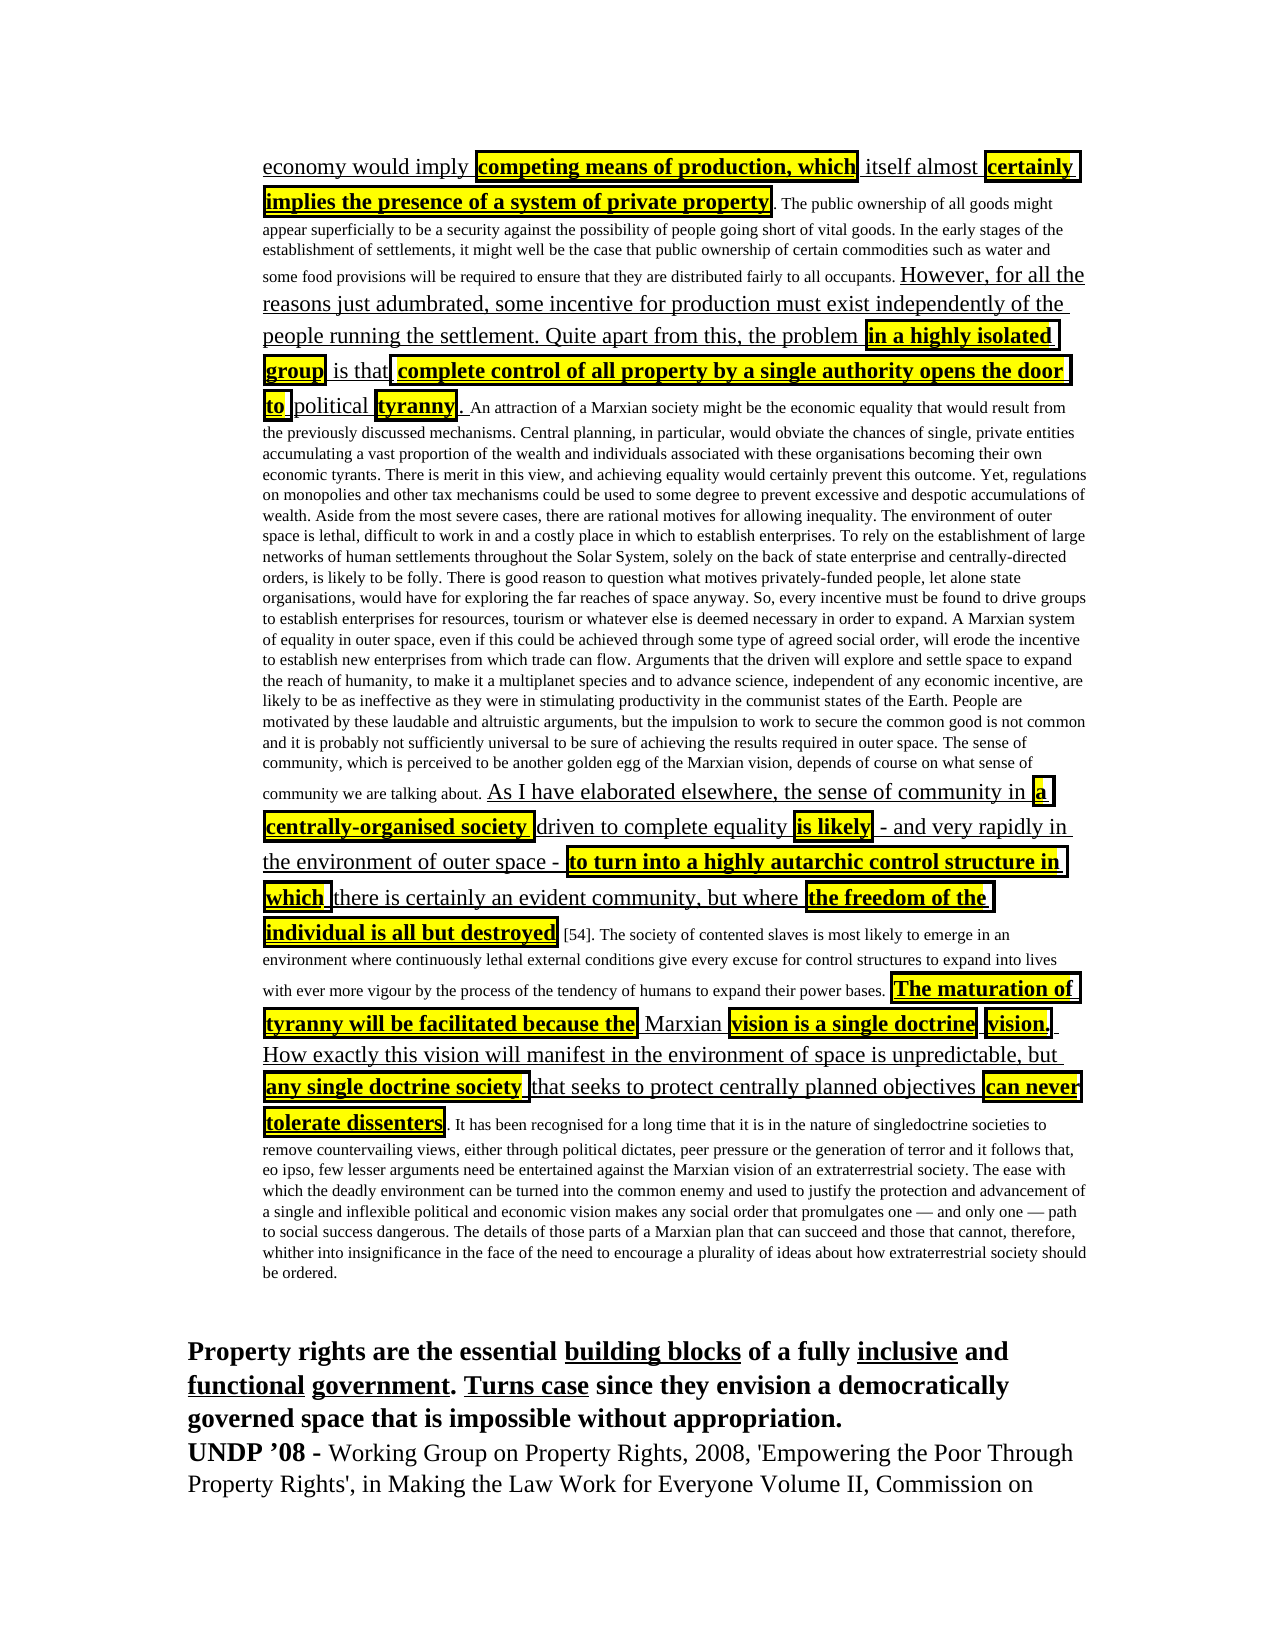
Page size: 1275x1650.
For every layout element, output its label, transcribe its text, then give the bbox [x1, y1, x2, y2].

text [262, 150, 1087, 1282]
subtitle Property rights are the essential building blocks of a fully inclusive and functional government. Turns case since they envision a democratically governed space that is impossible without appropriation. [187, 1335, 1087, 1433]
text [187, 1436, 1087, 1498]
